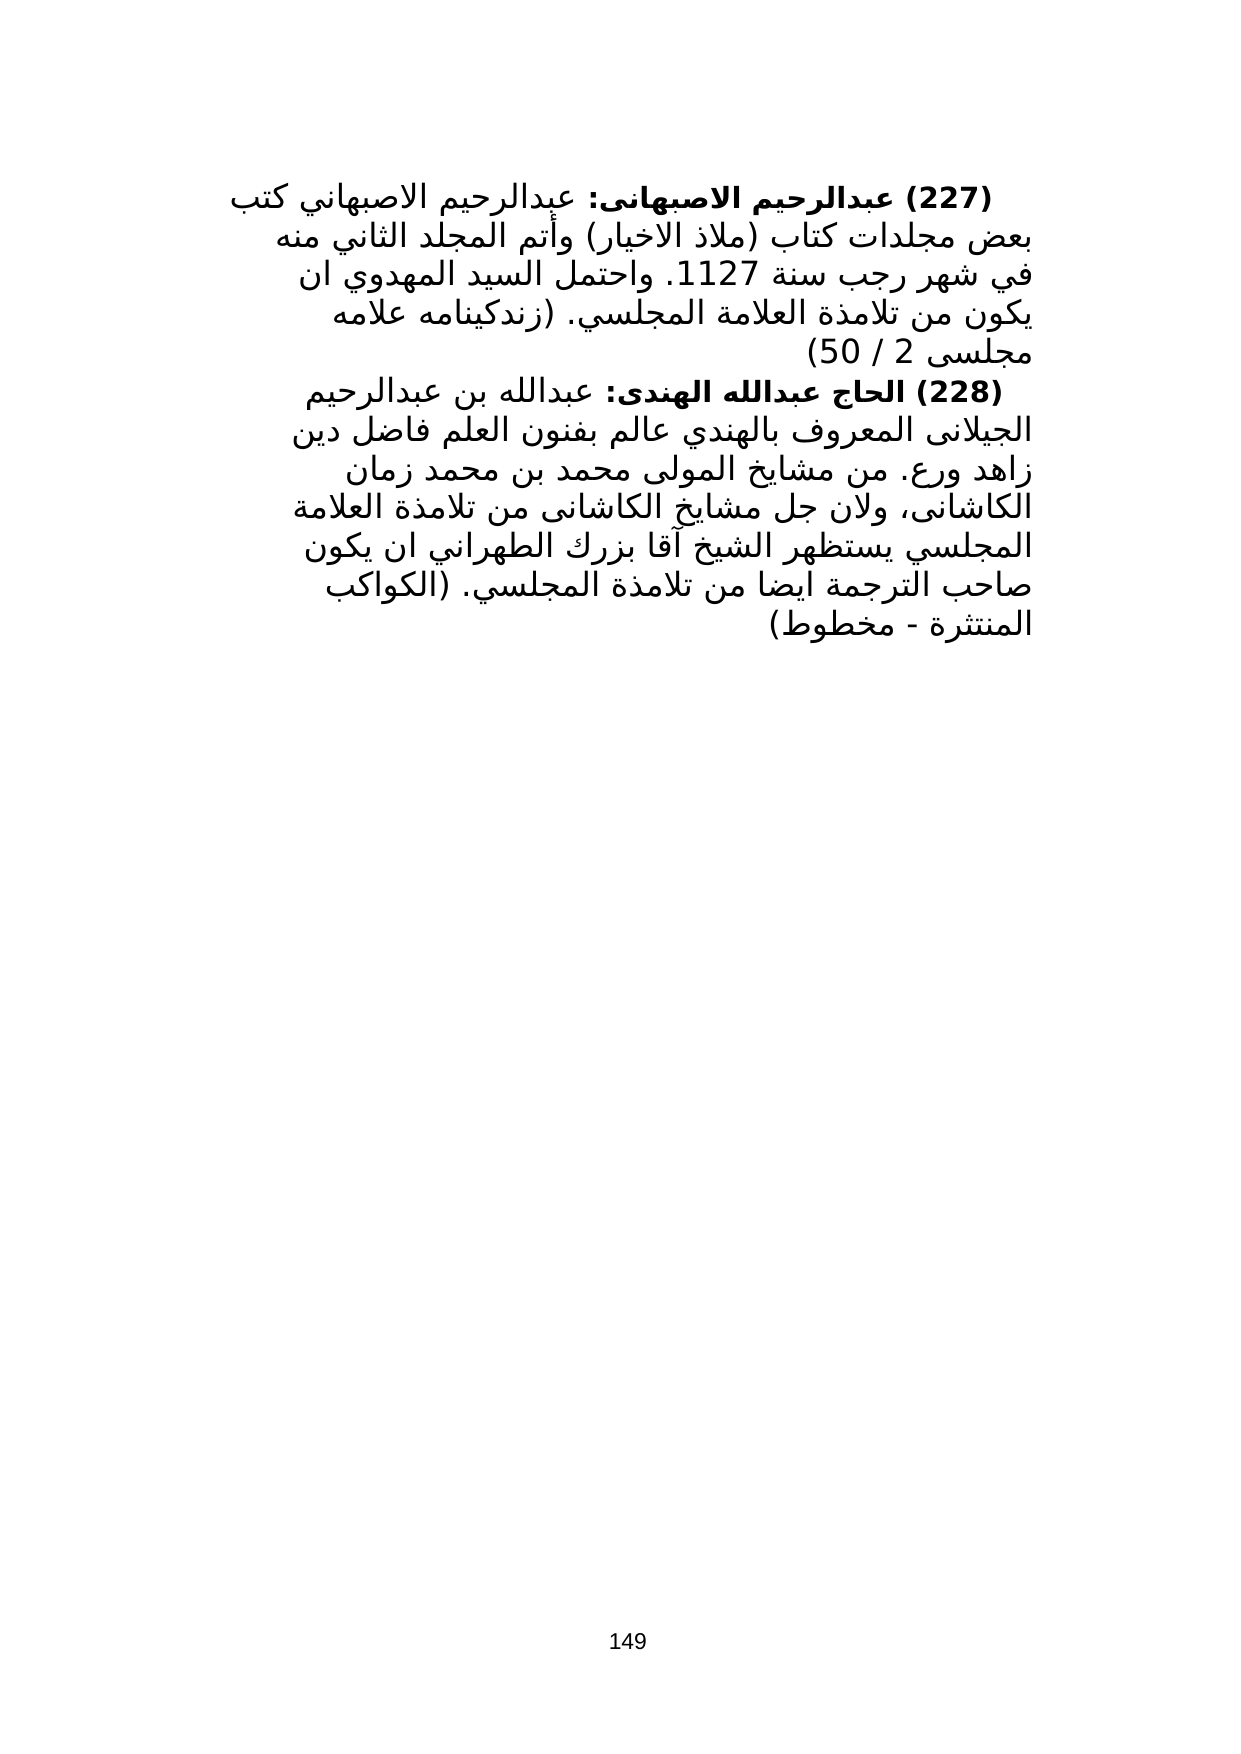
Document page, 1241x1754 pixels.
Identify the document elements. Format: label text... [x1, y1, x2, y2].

text (227) عبدالرحيم الاصبهانى: عبدالرحيم الاصبهاني كتب بعض مجلدات كتاب (ملاذ الاخيار) وأتم المجلد الثاني منه في شهر رجب سنة 1127. واحتمل السيد المهدوي ان يكون من تلامذة العلامة المجلسي. (زندكينامه علامه مجلسى 2 / 50) [222, 177, 1033, 371]
text (228) الحاج عبدالله الهندى: عبدالله بن عبدالرحيم الجيلانى المعروف بالهندي عالم بفنون العلم فاضل دين زاهد ورع. من مشايخ المولى محمد بن محمد زمان الكاشانى، ولان جل مشايخ الكاشانى من تلامذة العلامة المجلسي يستظهر الشيخ آقا بزرك الطهراني ان يكون صاحب الترجمة ايضا من تلامذة المجلسي. (الكواكب المنتثرة - مخطوط) [222, 371, 1033, 643]
